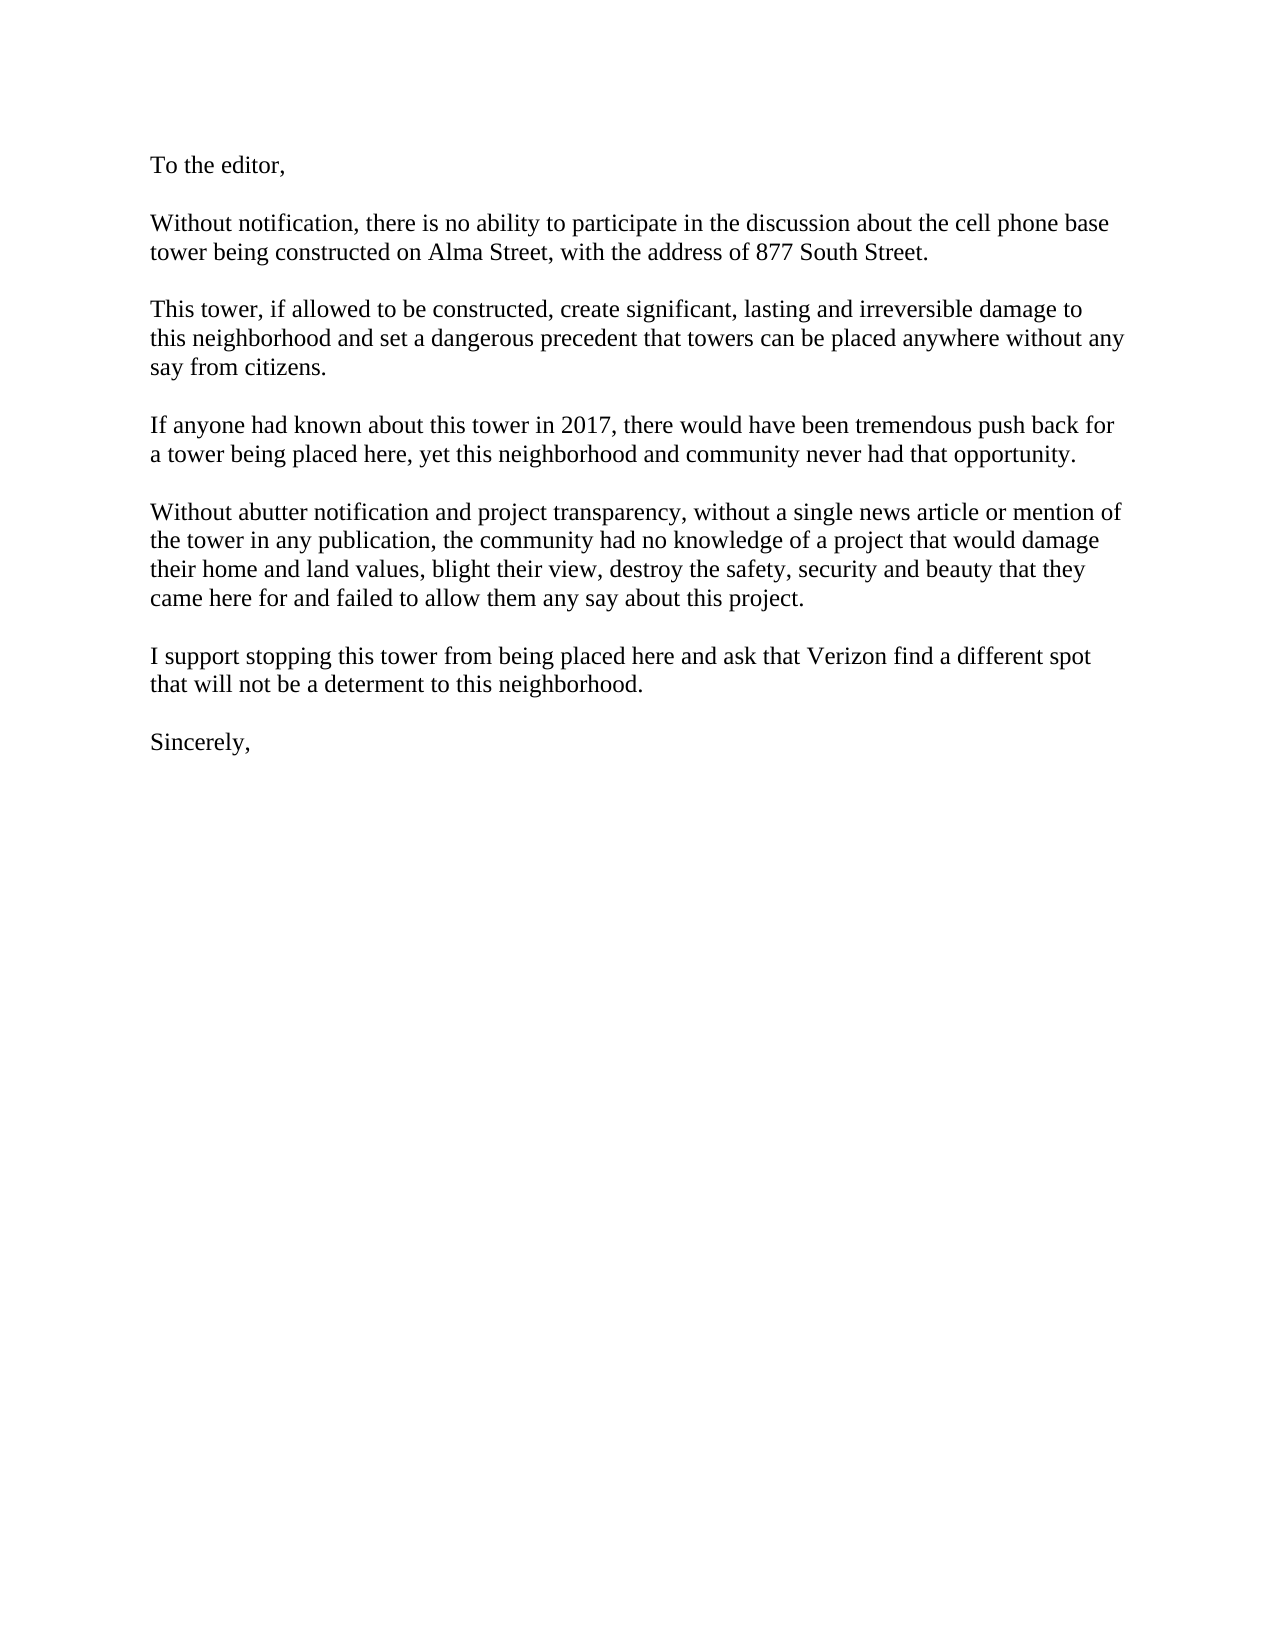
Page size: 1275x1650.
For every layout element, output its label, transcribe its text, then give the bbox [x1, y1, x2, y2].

text I support stopping this tower from being placed here and ask that Verizon find a different spot that will not be a determent to this neighborhood. [150, 641, 1125, 698]
text If anyone had known about this tower in 2017, there would have been tremendous push back for a tower being placed here, yet this neighborhood and community never had that opportunity. [150, 410, 1125, 467]
text Without abutter notification and project transparency, without a single news article or mention of the tower in any publication, the community had no knowledge of a project that would damage their home and land values, blight their view, destroy the safety, security and beauty that they came here for and failed to allow them any say about this project. [150, 497, 1125, 612]
text To the editor, [150, 150, 1125, 179]
text Sincerely, [150, 727, 1125, 756]
text Without notification, there is no ability to participate in the discussion about the cell phone base tower being constructed on Alma Street, with the address of 877 South Street. [150, 208, 1125, 265]
text This tower, if allowed to be constructed, create significant, lasting and irreversible damage to this neighborhood and set a dangerous precedent that towers can be placed anywhere without any say from citizens. [150, 294, 1125, 381]
